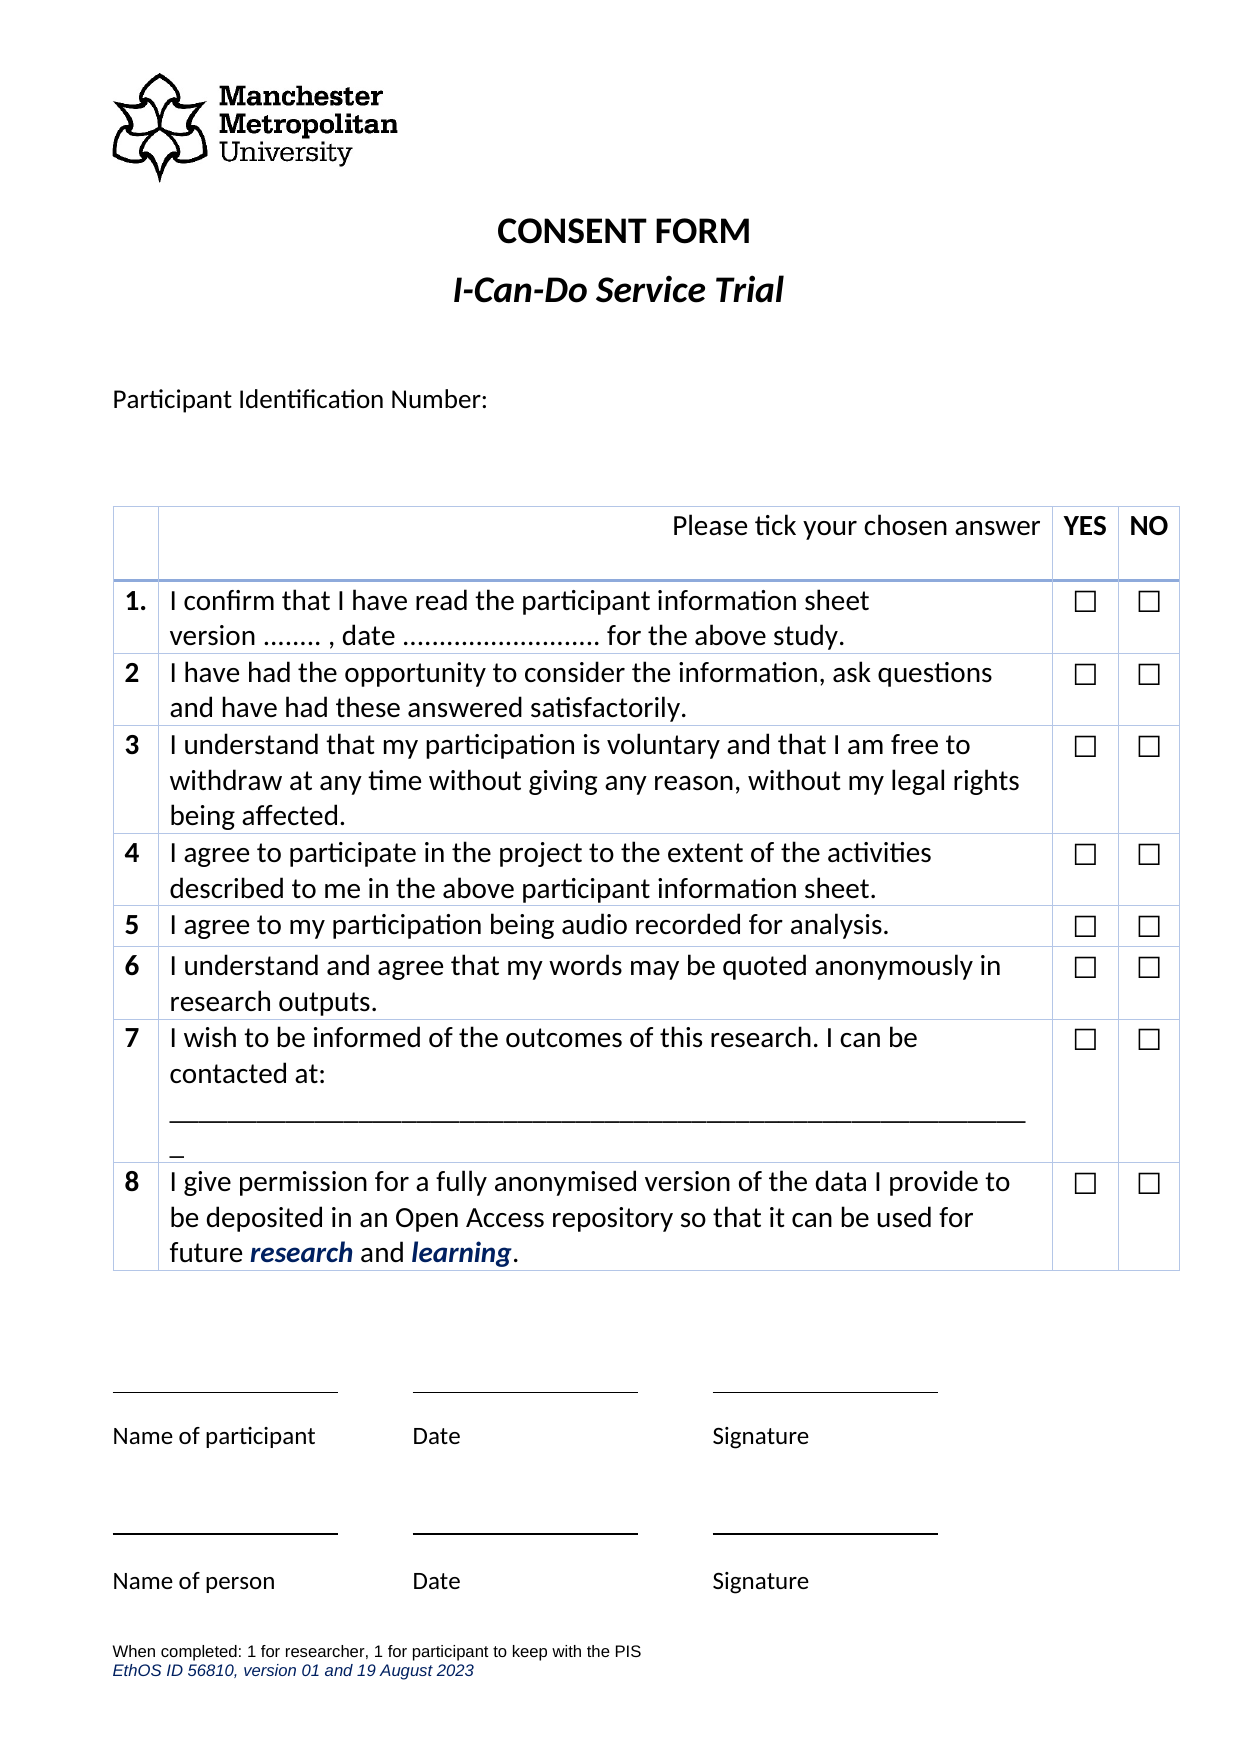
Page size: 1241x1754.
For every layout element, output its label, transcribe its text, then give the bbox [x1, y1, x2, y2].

table_cell 4 [114, 834, 158, 905]
table_cell ☐ [1119, 654, 1179, 725]
table_cell I have had the opportunity to consider the information, ask questions and have had these answered satisfactorily. [159, 654, 1052, 725]
table_cell I wish to be informed of the outcomes of this research. I can be contacted at: ____________________________________________________________ [159, 1020, 1052, 1162]
table_cell 8 [114, 1163, 158, 1270]
table_cell ☐ [1053, 726, 1118, 833]
table_cell 7 [114, 1020, 158, 1162]
table_cell ☐ [1119, 1163, 1179, 1270]
table_cell 5 [114, 906, 158, 946]
table_cell ☐ [1053, 834, 1118, 905]
table_cell 6 [114, 947, 158, 1018]
table_cell ☐ [1053, 906, 1118, 946]
table_header NO [1119, 507, 1179, 578]
text Name of person Date Signature [112, 1565, 1128, 1595]
table_cell ☐ [1119, 726, 1179, 833]
table_cell I understand that my participation is voluntary and that I am free to withdraw at any time without giving any reason, without my legal rights being affected. [159, 726, 1052, 833]
table_header [114, 507, 158, 578]
table_cell I give permission for a fully anonymised version of the data I provide to be deposited in an Open Access repository so that it can be used for future research and learning. [159, 1163, 1052, 1270]
picture [112, 73, 398, 183]
table_cell 1. [114, 582, 158, 653]
table_cell I confirm that I have read the participant information sheet version ........ , date ........................... for the above study. [159, 582, 1052, 653]
table_cell ☐ [1119, 1020, 1179, 1162]
table_cell ☐ [1053, 654, 1118, 725]
table_cell I understand and agree that my words may be quoted anonymously in research outputs. [159, 947, 1052, 1018]
table_cell ☐ [1053, 1020, 1118, 1162]
table_cell ☐ [1119, 582, 1179, 653]
table_cell ☐ [1119, 906, 1179, 946]
text Name of participant Date Signature [112, 1420, 1128, 1451]
table_cell I agree to my participation being audio recorded for analysis. [159, 906, 1052, 946]
text I-Can-Do Service Trial [112, 266, 1128, 311]
table_cell ☐ [1119, 834, 1179, 905]
text CONSENT FORM [112, 207, 1128, 253]
table_cell ☐ [1053, 947, 1118, 1018]
table_cell 2 [114, 654, 158, 725]
table_cell ☐ [1119, 947, 1179, 1018]
table_cell ☐ [1053, 582, 1118, 653]
text Participant Identification Number: [112, 382, 1128, 415]
table_cell ☐ [1053, 1163, 1118, 1270]
table_header Please tick your chosen answer [159, 507, 1052, 578]
table_cell I agree to participate in the project to the extent of the activities described to me in the above participant information sheet. [159, 834, 1052, 905]
table_cell 3 [114, 726, 158, 833]
table_header YES [1053, 507, 1118, 578]
